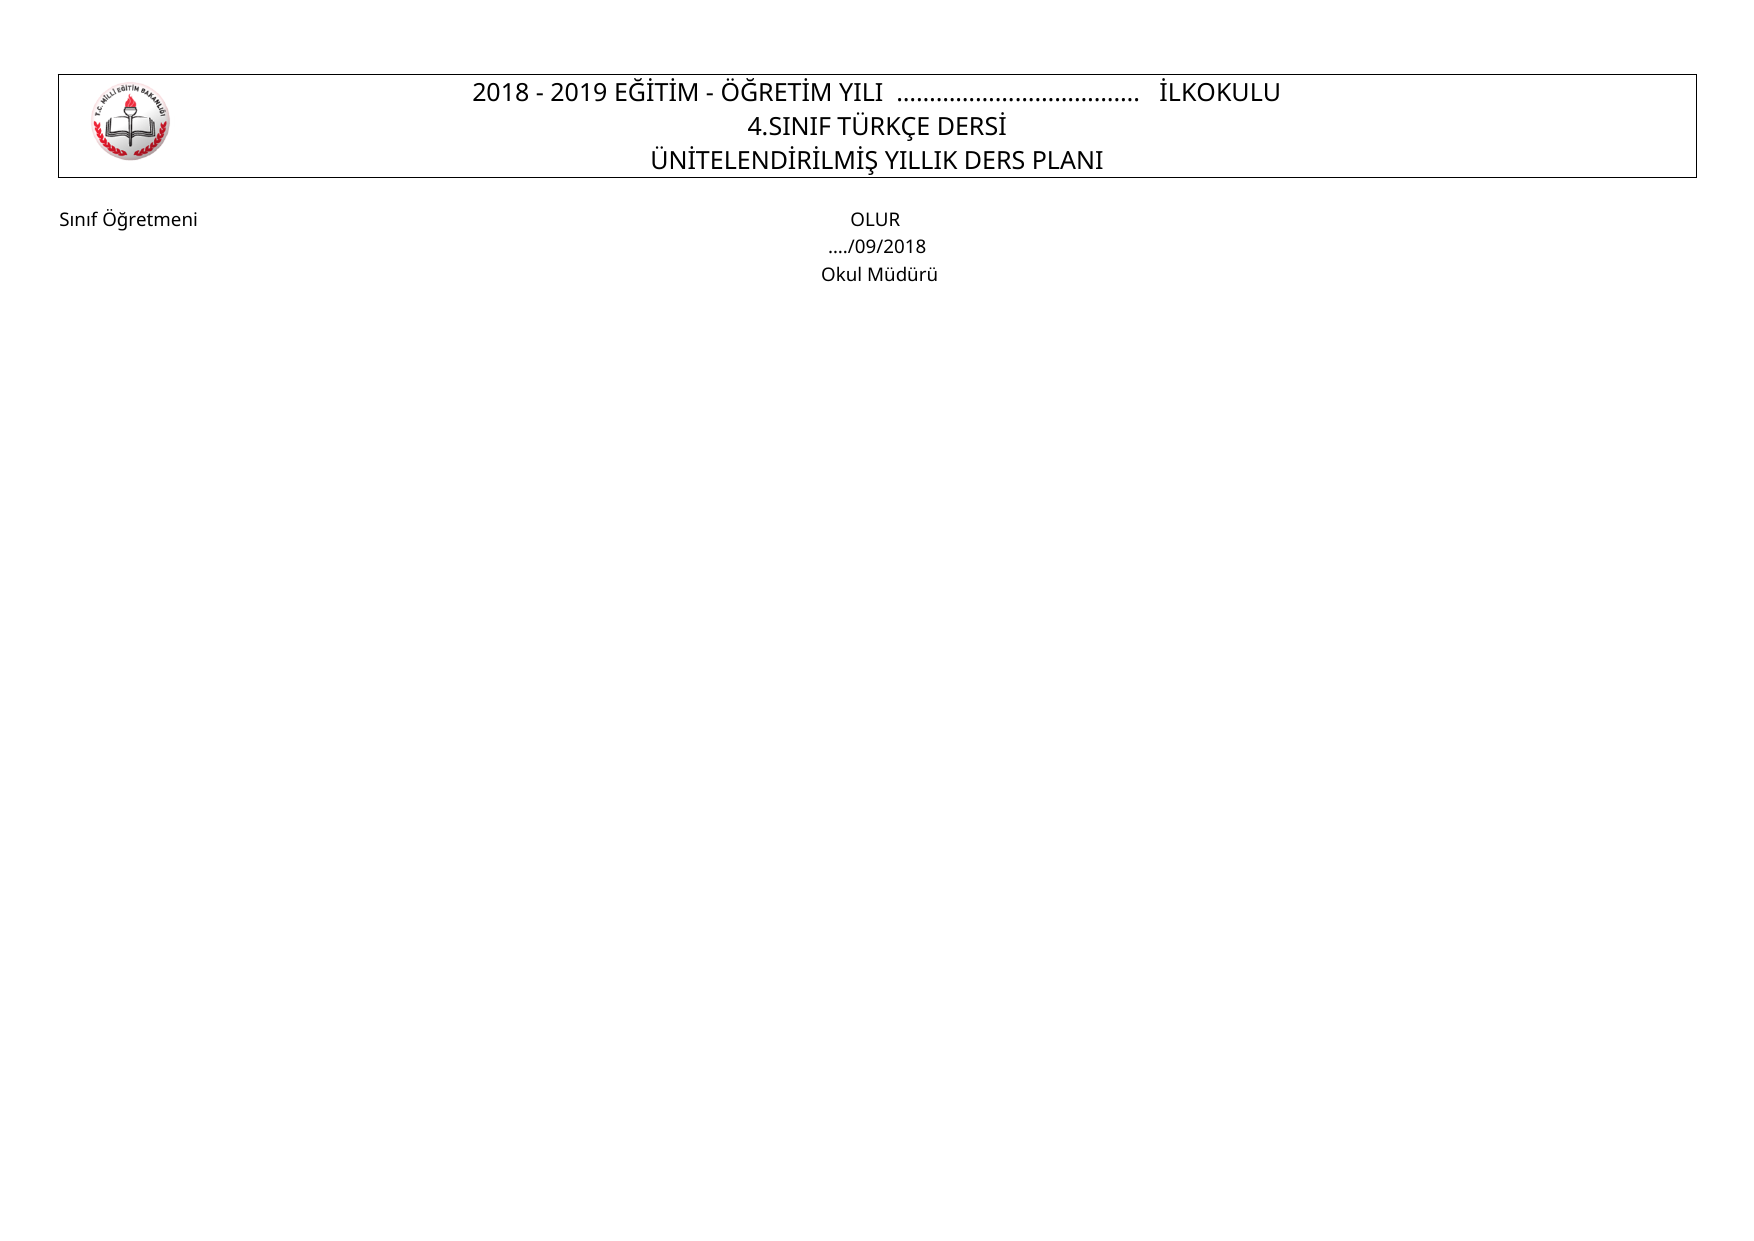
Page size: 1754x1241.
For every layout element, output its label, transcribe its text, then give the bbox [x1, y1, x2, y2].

text Sınıf Öğretmeni OLUR [59, 206, 1695, 232]
picture [85, 77, 175, 167]
text Okul Müdürü [59, 261, 1695, 287]
text …./09/2018 [59, 234, 1695, 259]
